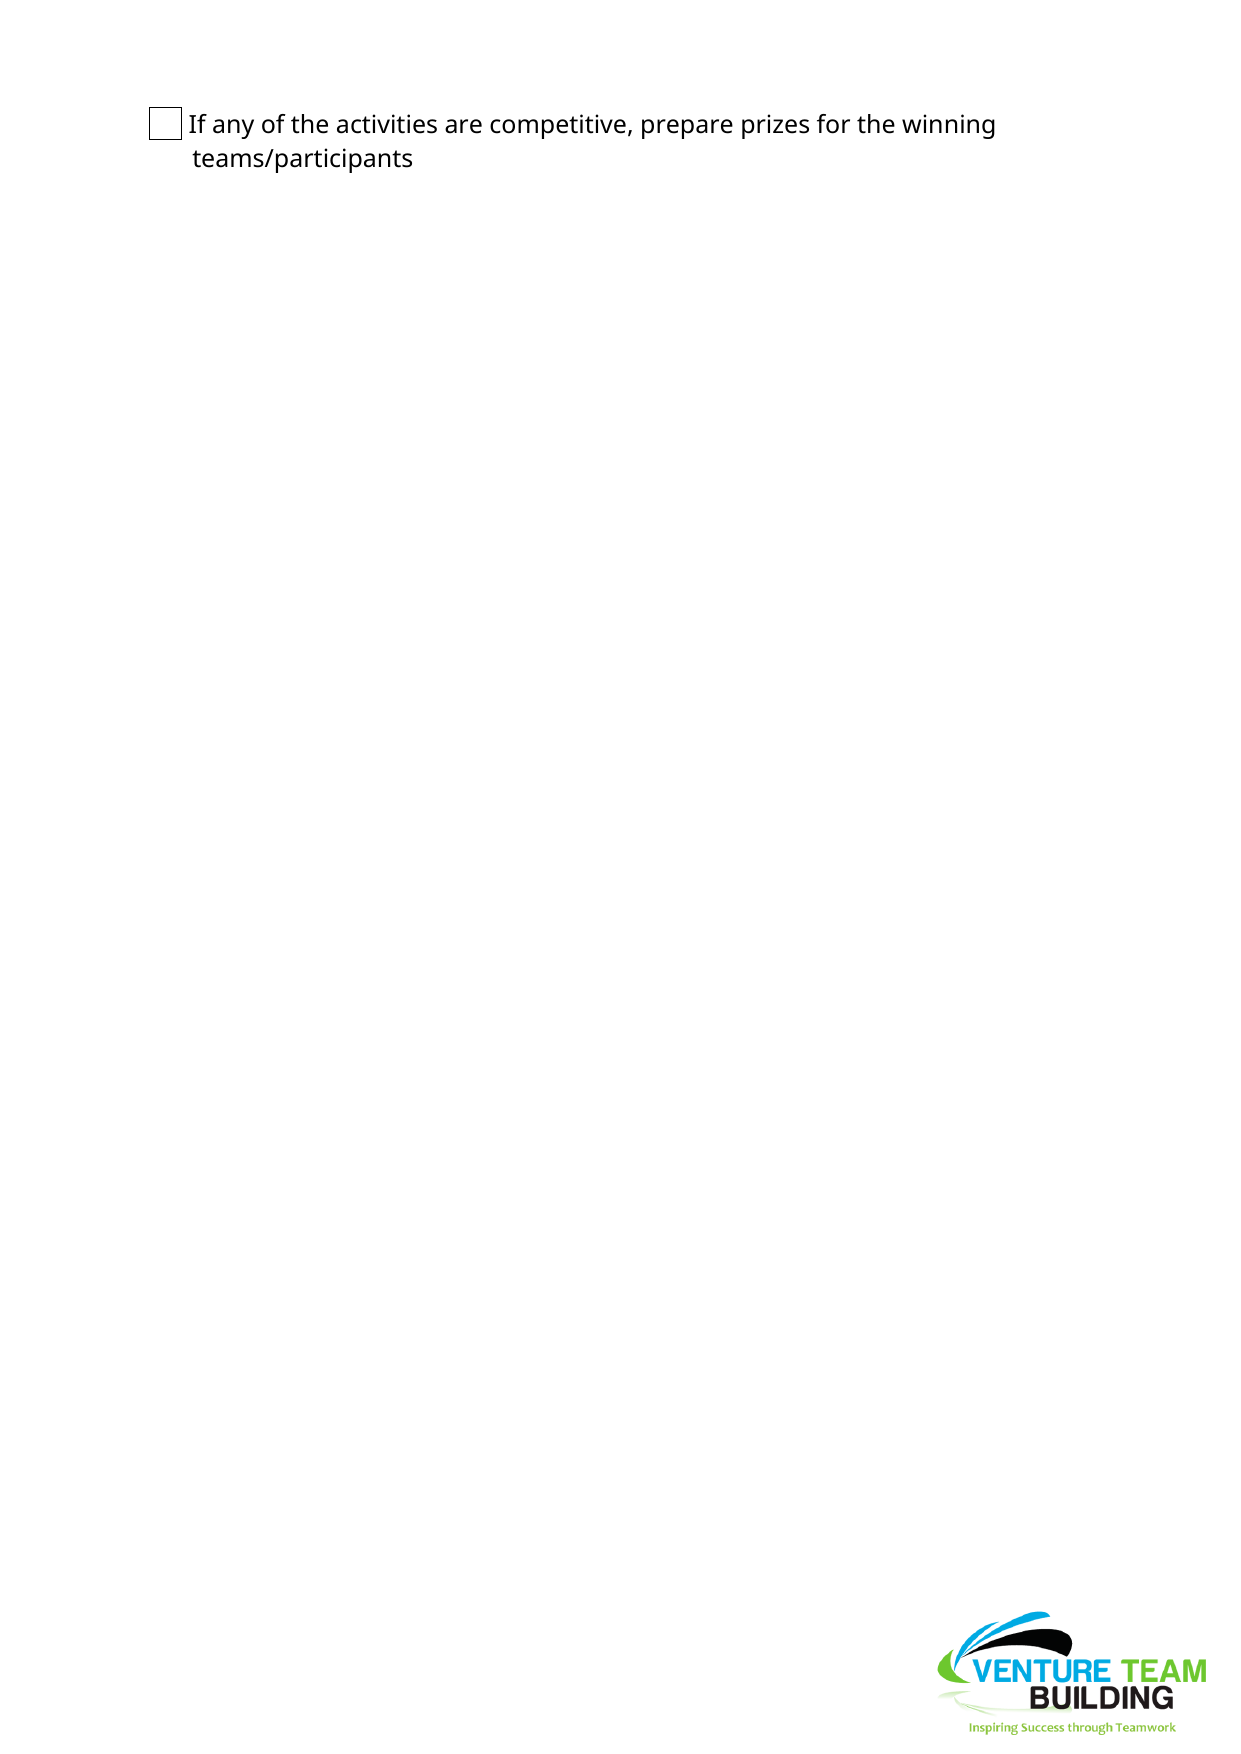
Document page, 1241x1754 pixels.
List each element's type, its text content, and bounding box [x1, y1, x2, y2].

picture [935, 1606, 1209, 1752]
text If any of the activities are competitive, prepare prizes for the winning teams/participants [148, 106, 1092, 174]
